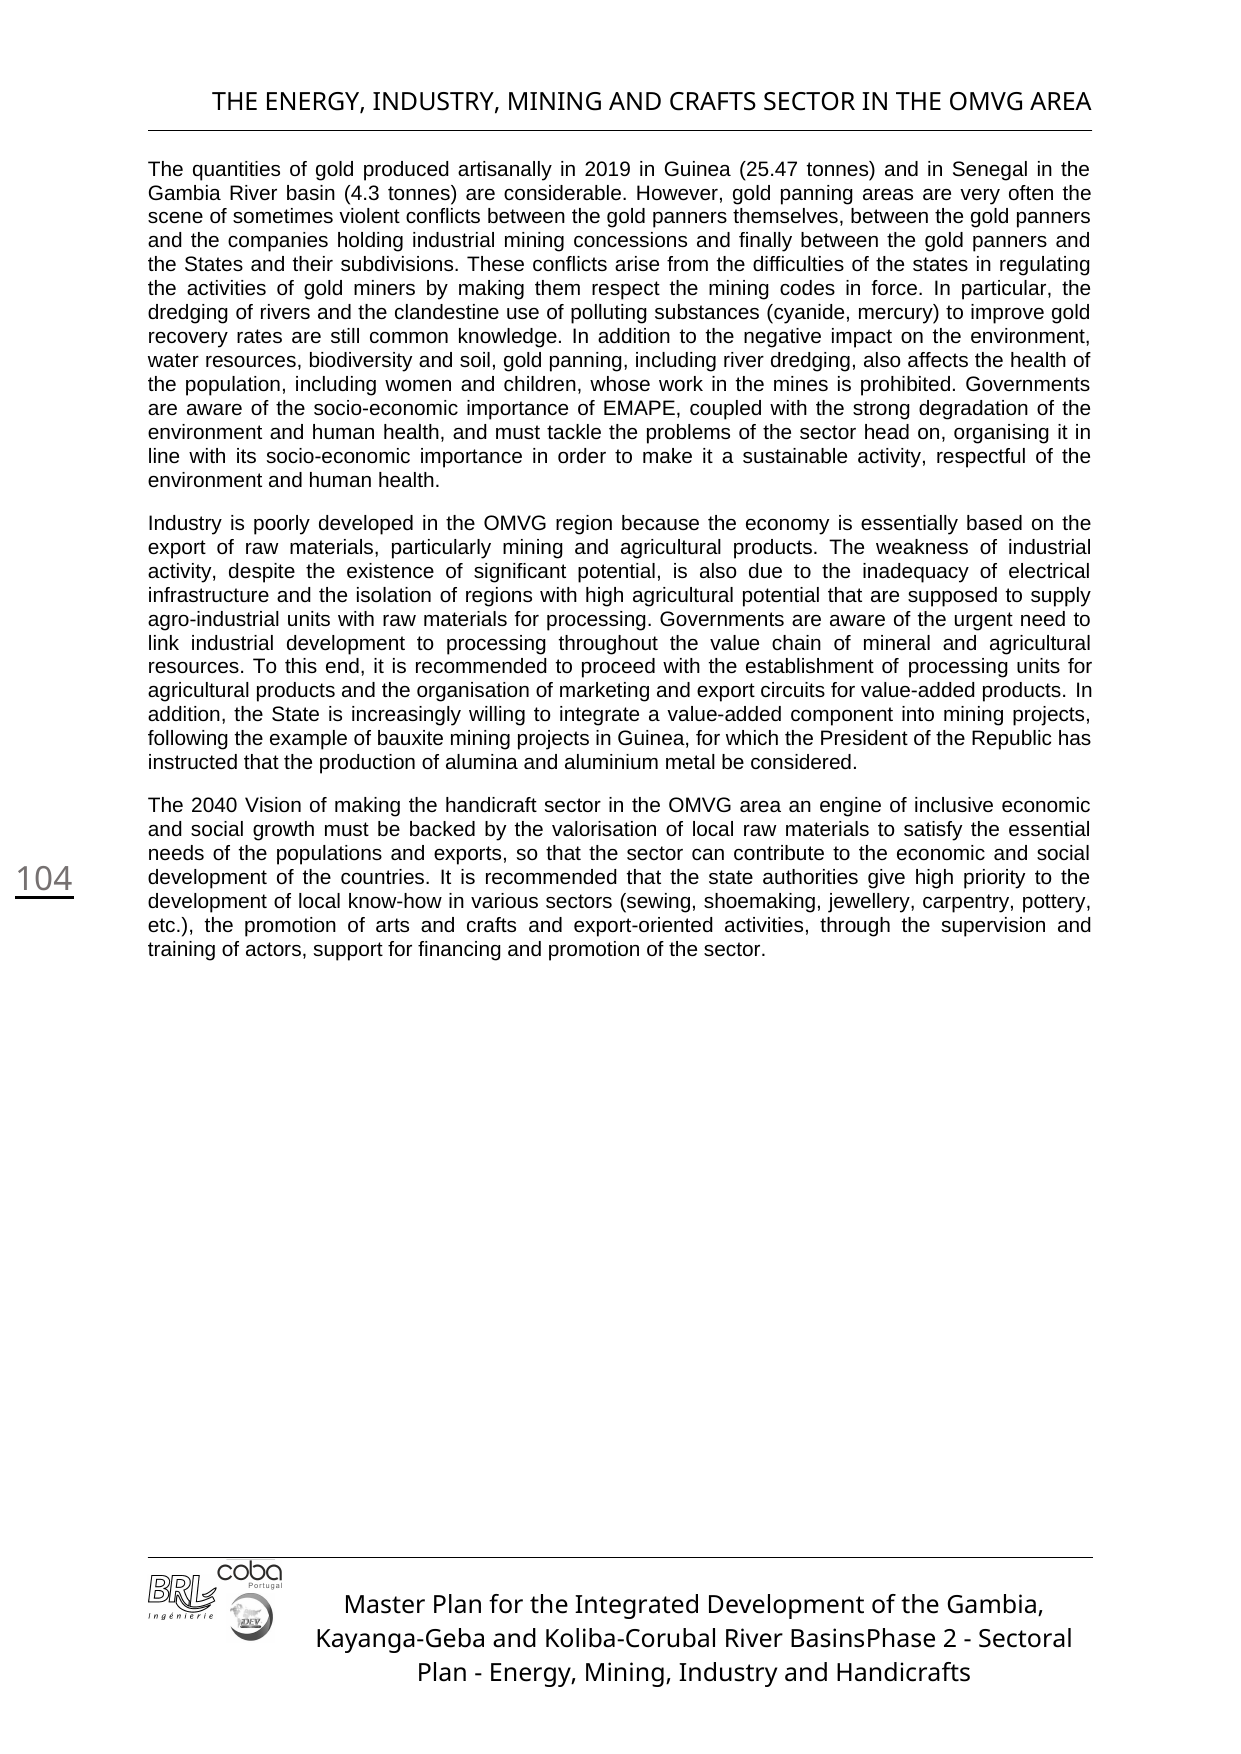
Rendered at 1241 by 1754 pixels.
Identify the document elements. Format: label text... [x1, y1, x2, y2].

text Industry is poorly developed in the OMVG region because the economy is essentially based on the export of raw materials, particularly mining and agricultural products. The weakness of industrial activity, despite the existence of significant potential, is also due to the inadequacy of electrical infrastructure and the isolation of regions with high agricultural potential that are supposed to supply agro-industrial units with raw materials for processing. Governments are aware of the urgent need to link industrial development to processing throughout the value chain of mineral and agricultural resources. To this end, it is recommended to proceed with the establishment of processing units for agricultural products and the organisation of marketing and export circuits for value-added products. In addition, the State is increasingly willing to integrate a value-added component into mining projects, following the example of bauxite mining projects in Guinea, for which the President of the Republic has instructed that the production of alumina and aluminium metal be considered. [148, 511, 1092, 774]
picture [147, 1559, 282, 1620]
list The 2040 Vision of making the handicraft sector in the OMVG area an engine of inclusive economic and social growth must be backed by the valorisation of local raw materials to satisfy the essential needs of the populations and exports, so that the sector can contribute to the economic and social development of the countries. It is recommended that the state authorities give high priority to the development of local know-how in various sectors (sewing, shoemaking, jewellery, carpentry, pottery, etc.), the promotion of arts and crafts and export-oriented activities, through the supervision and training of actors, support for financing and promotion of the sector. [148, 793, 1092, 961]
text The quantities of gold produced artisanally in 2019 in Guinea (25.47 tonnes) and in Senegal in the Gambia River basin (4.3 tonnes) are considerable. However, gold panning areas are very often the scene of sometimes violent conflicts between the gold panners themselves, between the gold panners and the companies holding industrial mining concessions and finally between the gold panners and the States and their subdivisions. These conflicts arise from the difficulties of the states in regulating the activities of gold miners by making them respect the mining codes in force. In particular, the dredging of rivers and the clandestine use of polluting substances (cyanide, mercury) to improve gold recovery rates are still common knowledge. In addition to the negative impact on the environment, water resources, biodiversity and soil, gold panning, including river dredging, also affects the health of the population, including women and children, whose work in the mines is prohibited. Governments are aware of the socio-economic importance of EMAPE, coupled with the strong degradation of the environment and human health, and must tackle the problems of the sector head on, organising it in line with its socio-economic importance in order to make it a sustainable activity, respectful of the environment and human health. [148, 156, 1092, 492]
